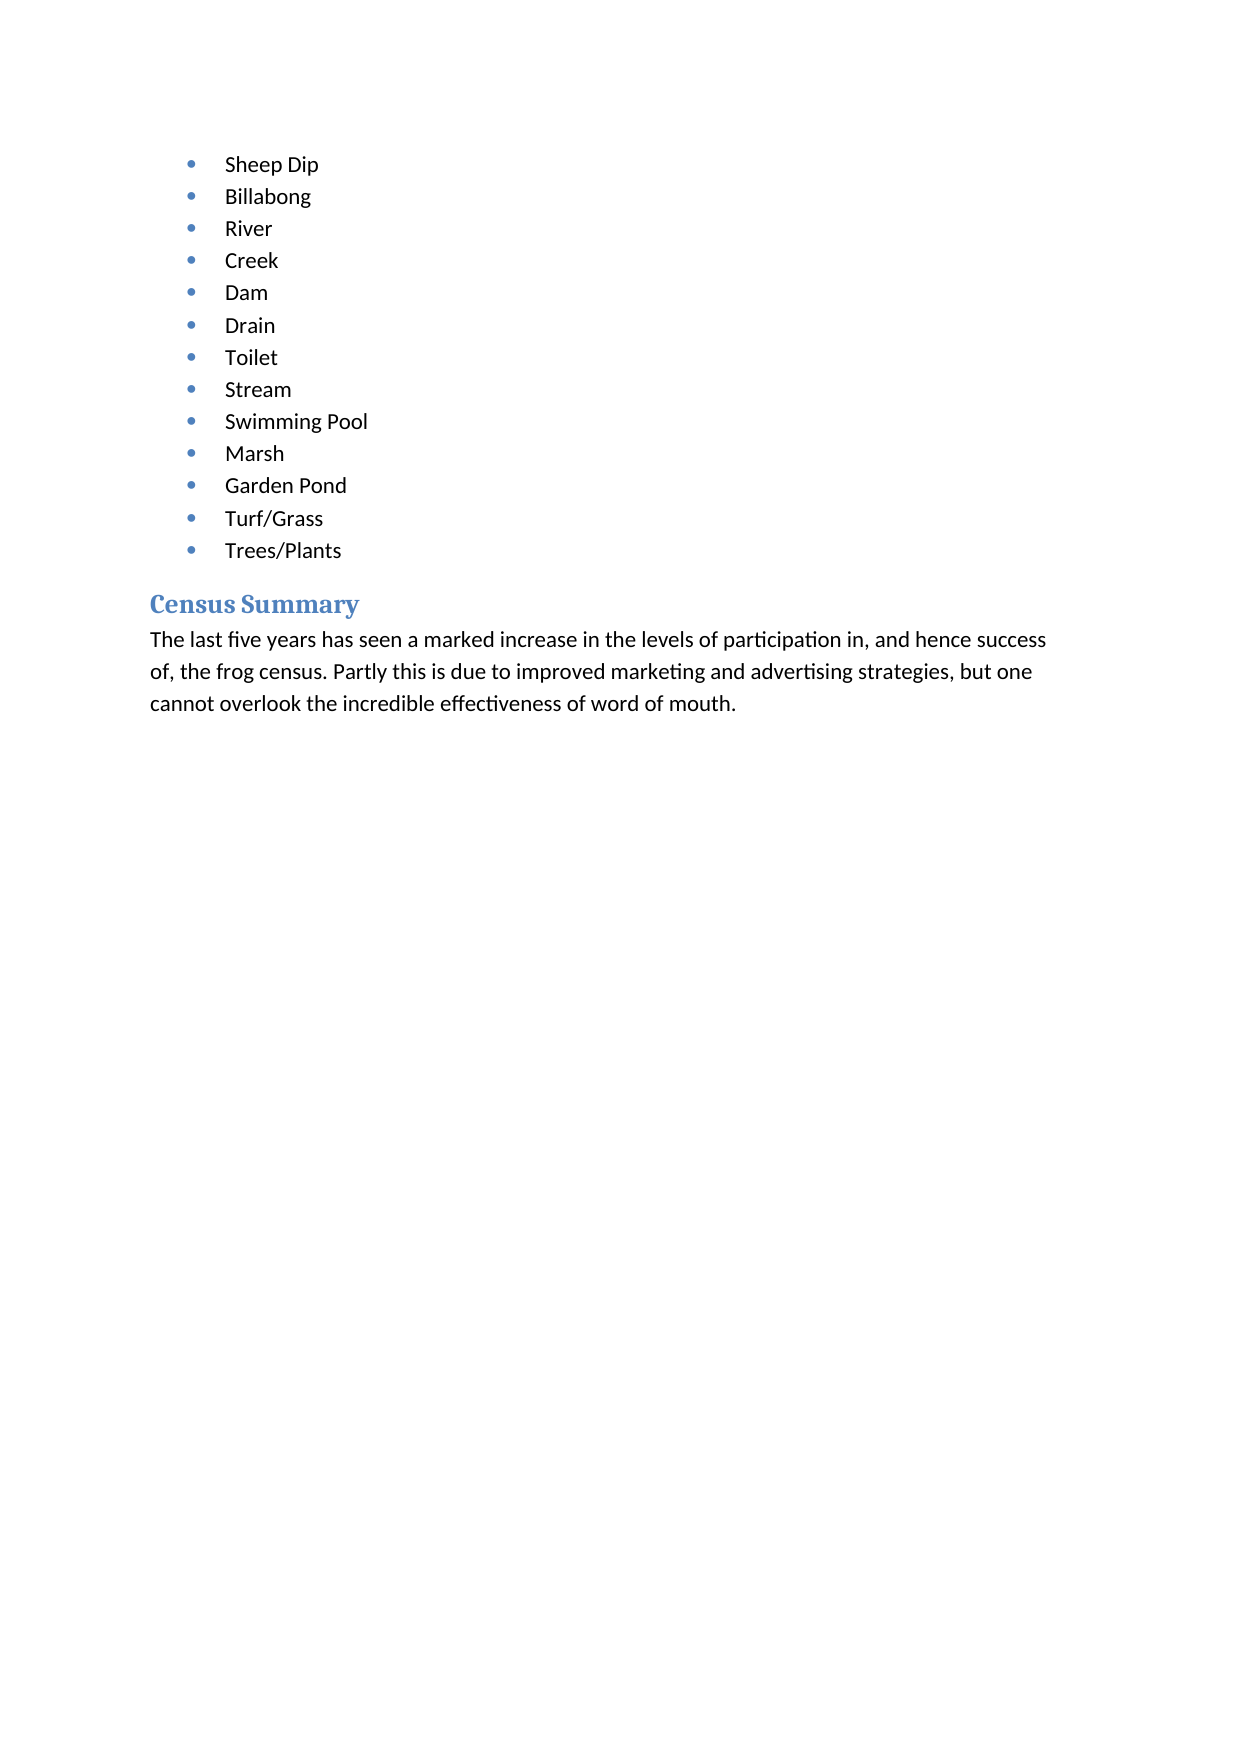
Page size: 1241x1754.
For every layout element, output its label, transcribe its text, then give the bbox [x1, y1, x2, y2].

list Swimming Pool [187, 407, 1051, 435]
list Marsh [187, 439, 1051, 467]
list River [187, 214, 1051, 242]
text Census Summary [150, 589, 1051, 620]
list Garden Pond [187, 472, 1051, 500]
list Creek [187, 246, 1051, 274]
list Sheep Dip [187, 150, 1051, 178]
list Stream [187, 375, 1051, 403]
list Turf/Grass [187, 504, 1051, 532]
list Toilet [187, 343, 1051, 371]
list Drain [187, 311, 1051, 339]
text The last five years has seen a marked increase in the levels of participation in, and hence success of, the frog census. Partly this is due to improved marketing and advertising strategies, but one cannot overlook the incredible effectiveness of word of mouth. [150, 625, 1051, 717]
list Billabong [187, 182, 1051, 210]
list Trees/Plants [187, 536, 1051, 564]
list Dam [187, 278, 1051, 307]
